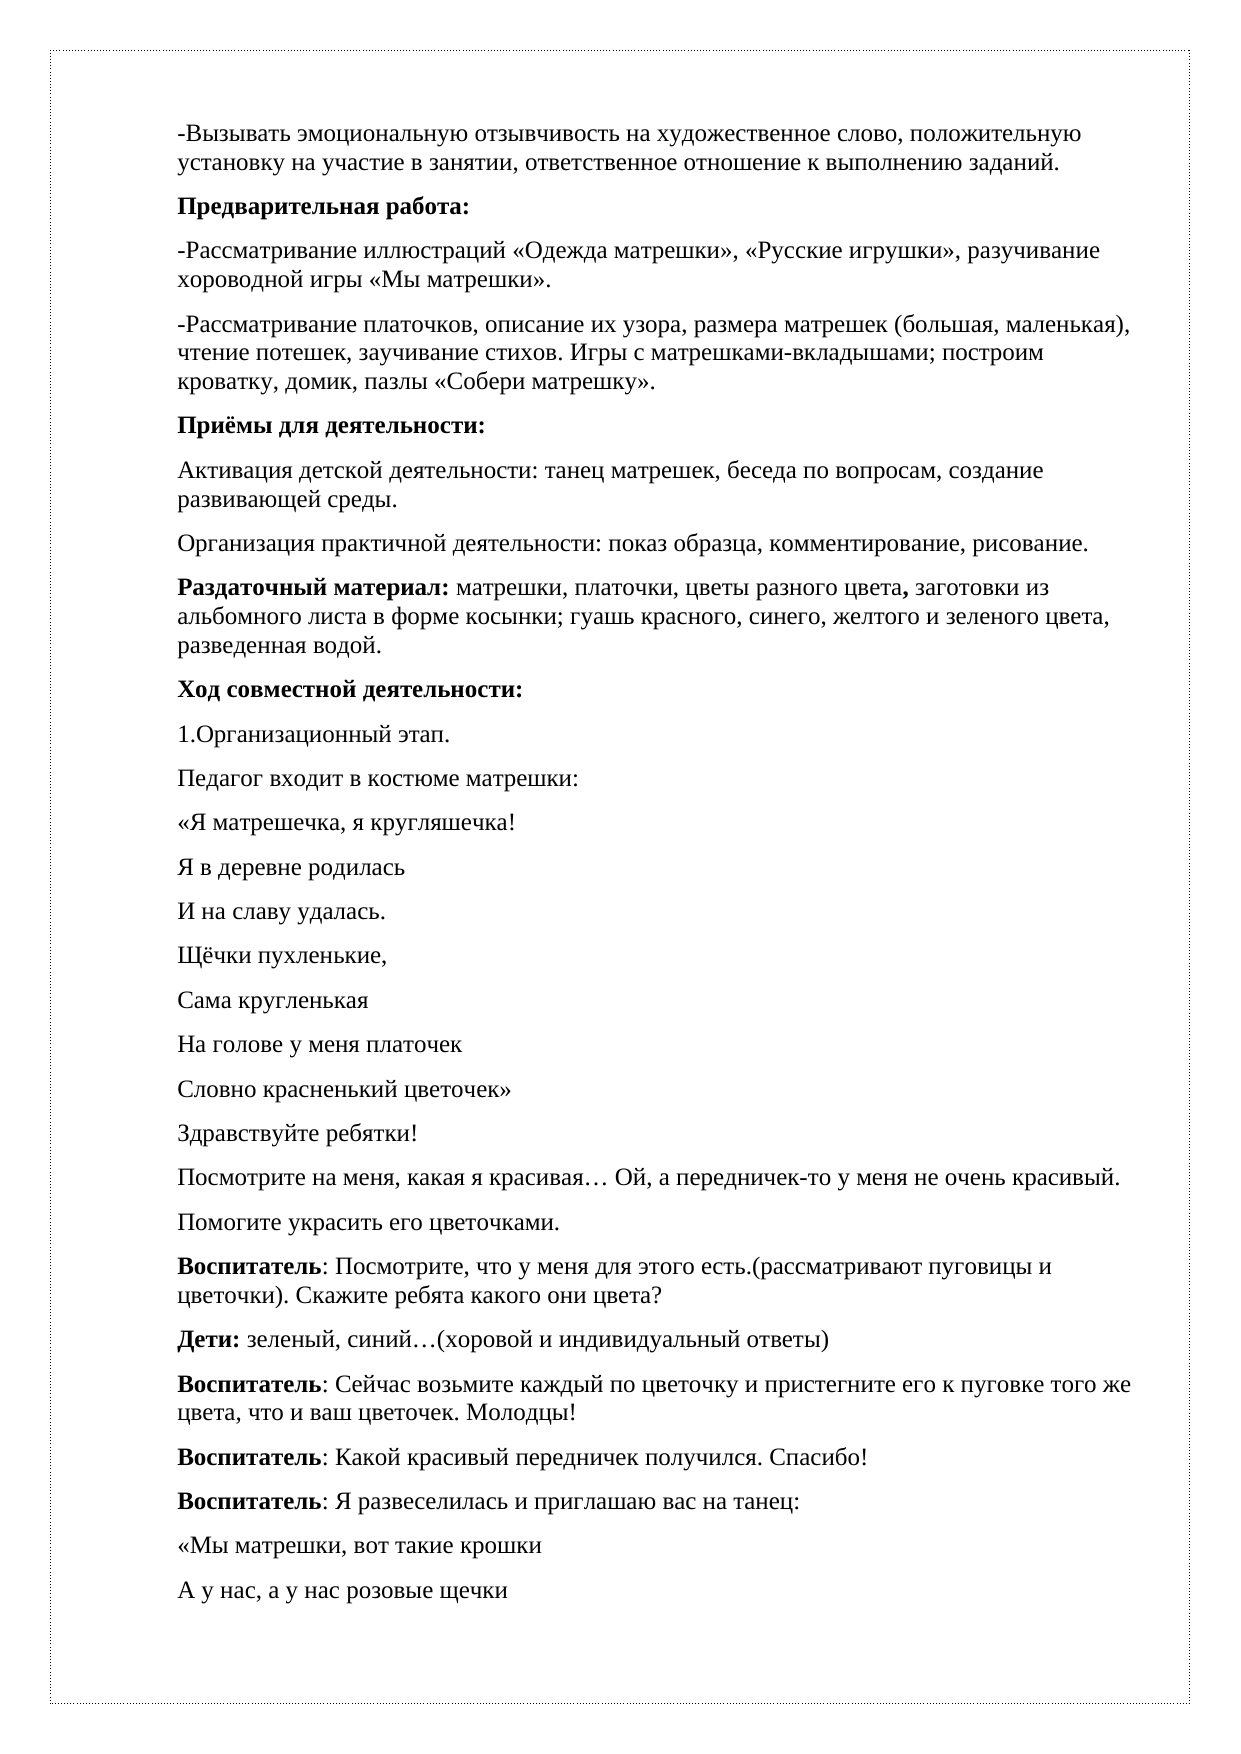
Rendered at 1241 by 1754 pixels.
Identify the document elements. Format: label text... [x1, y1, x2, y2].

text Словно красненький цветочек» [177, 1074, 1152, 1102]
text Воспитатель: Я развеселилась и приглашаю вас на танец: [177, 1486, 1152, 1515]
text Активация детской деятельности: танец матрешек, беседа по вопросам, создание развивающей среды. [177, 455, 1152, 512]
text И на славу удалась. [177, 896, 1152, 925]
text Сама кругленькая [177, 985, 1152, 1014]
text Помогите украсить его цветочками. [177, 1207, 1152, 1236]
text Воспитатель: Какой красивый передничек получился. Спасибо! [177, 1442, 1152, 1471]
text Щёчки пухленькие, [177, 941, 1152, 969]
text Приёмы для деятельности: [177, 411, 1152, 439]
text Организация практичной деятельности: показ образца, комментирование, рисование. [177, 528, 1152, 557]
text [177, 118, 1152, 176]
text -Рассматривание иллюстраций «Одежда матрешки», «Русские игрушки», разучивание хороводной игры «Мы матрешки». [177, 236, 1152, 293]
text На голове у меня платочек [177, 1029, 1152, 1058]
text «Я матрешечка, я кругляшечка! [177, 807, 1152, 836]
text Педагог входит в костюме матрешки: [177, 763, 1152, 792]
text 1.Организационный этап. [177, 719, 1152, 747]
text Здравствуйте ребятки! [177, 1118, 1152, 1147]
text -Рассматривание платочков, описание их узора, размера матрешек (большая, маленькая), чтение потешек, заучивание стихов. Игры с матрешками-вкладышами; построим кроватку, домик, пазлы «Собери матрешку». [177, 309, 1152, 395]
text Ход совместной деятельности: [177, 674, 1152, 703]
text Посмотрите на меня, какая я красивая… Ой, а передничек-то у меня не очень красивый. [177, 1162, 1152, 1191]
text Раздаточный материал: матрешки, платочки, цветы разного цвета, заготовки из альбомного листа в форме косынки; гуашь красного, синего, желтого и зеленого цвета, разведенная водой. [177, 572, 1152, 659]
text Я в деревне родилась [177, 852, 1152, 881]
text Воспитатель: Посмотрите, что у меня для этого есть.(рассматривают пуговицы и цветочки). Скажите ребята какого они цвета? [177, 1251, 1152, 1309]
text Дети: зеленый, синий…(хоровой и индивидуальный ответы) [177, 1324, 1152, 1353]
text Воспитатель: Сейчас возьмите каждый по цветочку и пристегните его к пуговке того же цвета, что и ваш цветочек. Молодцы! [177, 1369, 1152, 1426]
text А у нас, а у нас розовые щечки [177, 1575, 1152, 1604]
text «Мы матрешки, вот такие крошки [177, 1531, 1152, 1559]
text Предварительная работа: [177, 191, 1152, 220]
